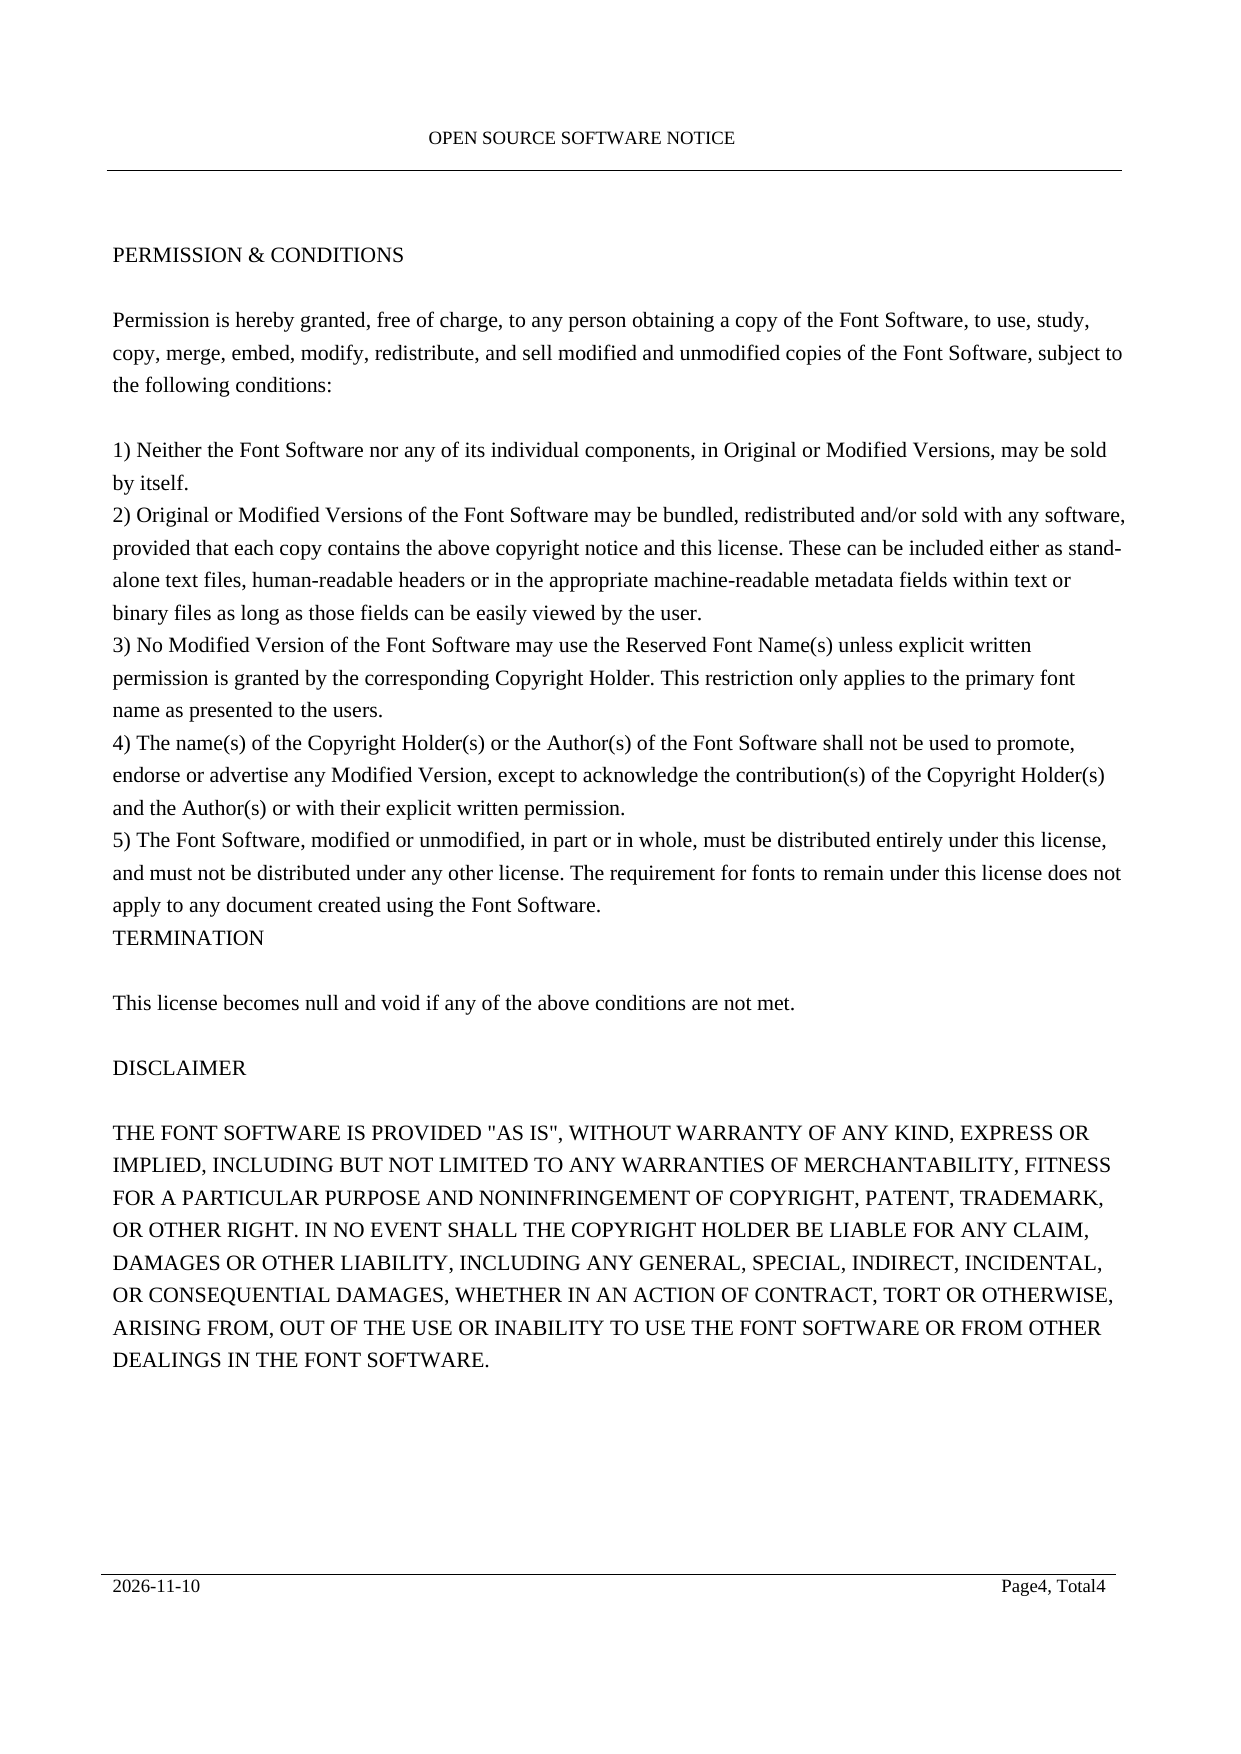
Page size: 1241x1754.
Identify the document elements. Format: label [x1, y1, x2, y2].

text [112, 206, 1128, 1376]
